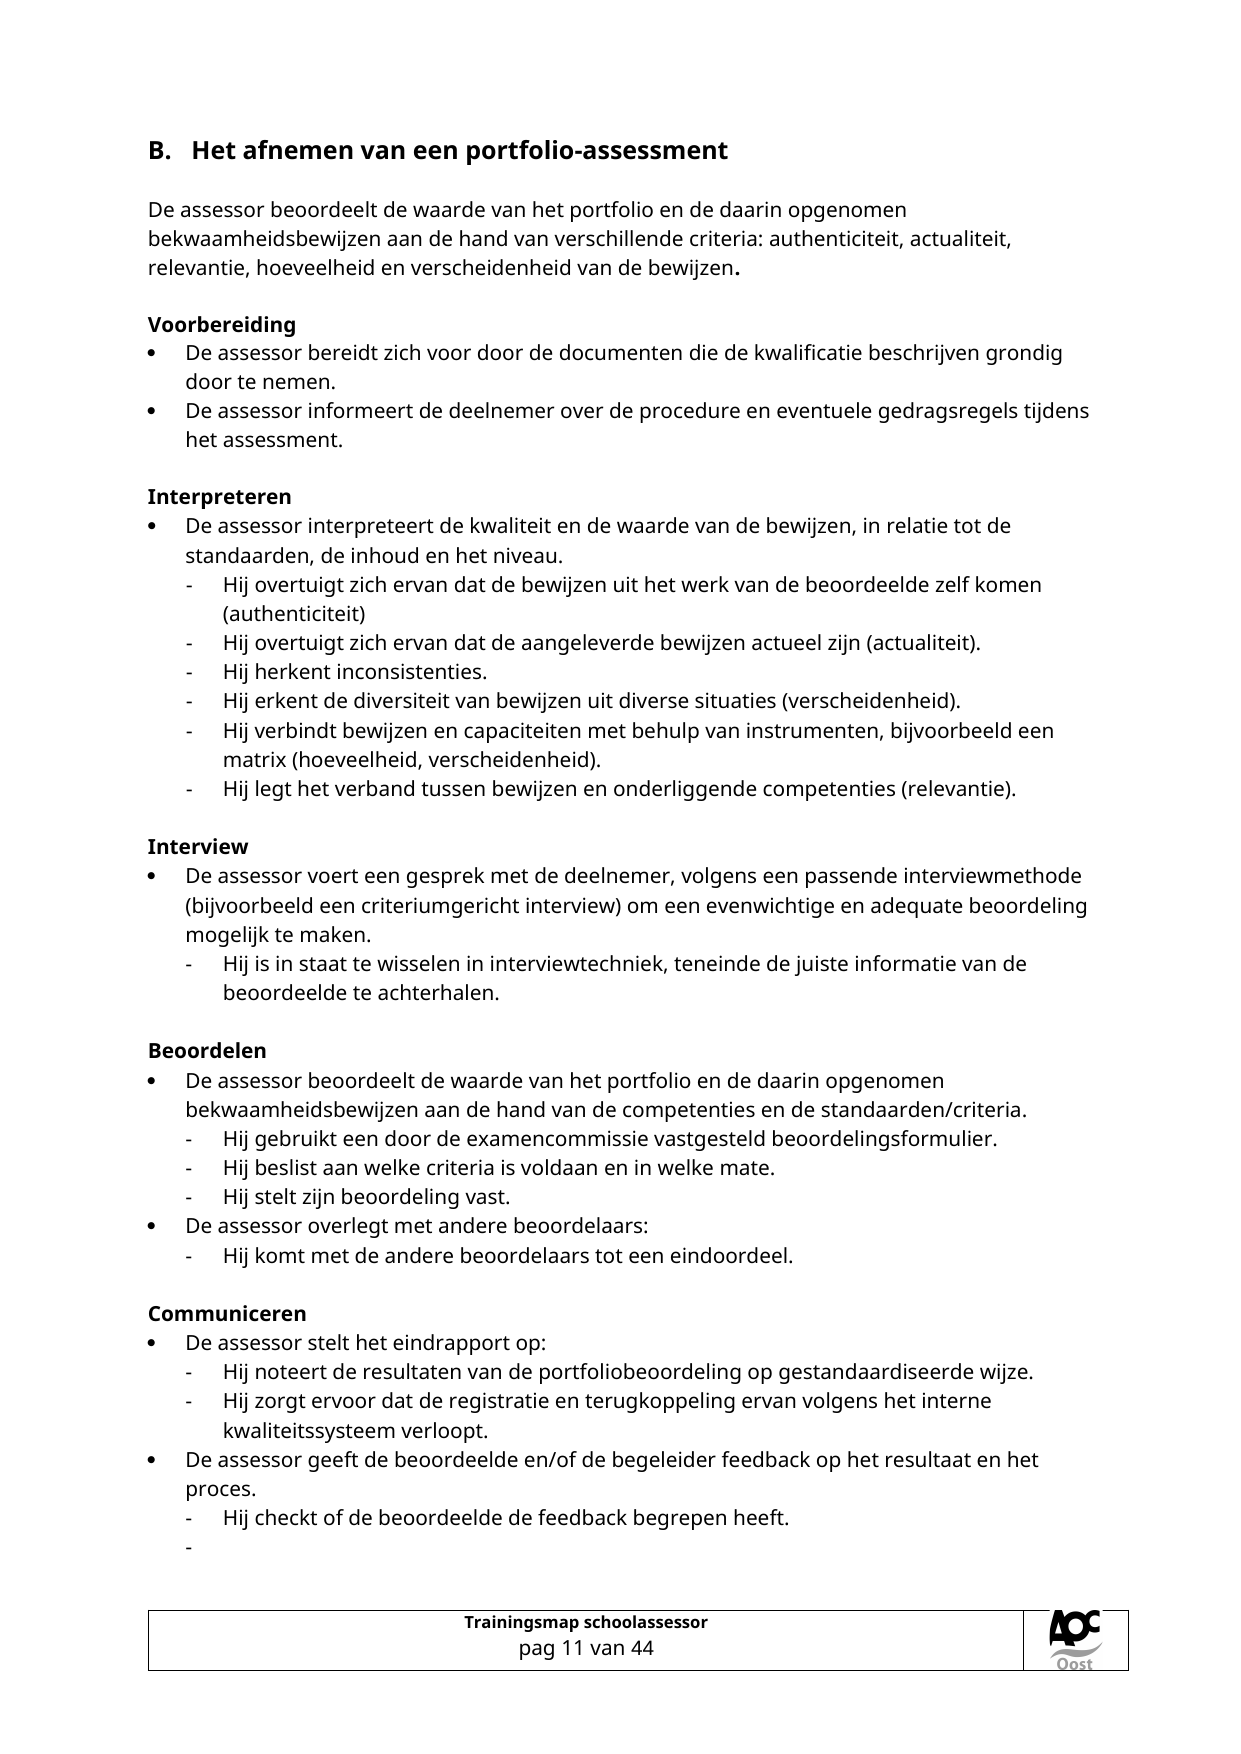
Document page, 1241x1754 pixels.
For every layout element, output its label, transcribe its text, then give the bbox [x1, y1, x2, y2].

list Hij legt het verband tussen bewijzen en onderliggende competenties (relevantie). [186, 773, 1092, 802]
list Hij beslist aan welke criteria is voldaan en in welke mate. [185, 1152, 1092, 1181]
list Hij overtuigt zich ervan dat de bewijzen uit het werk van de beoordeelde zelf komen (authenticiteit) [186, 569, 1092, 627]
list Hij is in staat te wisselen in interviewtechniek, teneinde de juiste informatie van de beoordeelde te achterhalen. [185, 948, 1092, 1006]
list Hij zorgt ervoor dat de registratie en terugkoppeling ervan volgens het interne kwaliteitssysteem verloopt. [185, 1386, 1092, 1444]
list Hij herkent inconsistenties. [186, 656, 1092, 686]
list Hij verbindt bewijzen en capaciteiten met behulp van instrumenten, bijvoorbeeld een matrix (hoeveelheid, verscheidenheid). [186, 715, 1092, 773]
list Het afnemen van een portfolio-assessment [148, 136, 1092, 165]
text Interpreteren [148, 482, 1092, 511]
list Hij stelt zijn beoordeling vast. [185, 1181, 1092, 1211]
text Communiceren [148, 1298, 1092, 1327]
list Hij komt met de andere beoordelaars tot een eindoordeel. [185, 1240, 1092, 1269]
list De assessor voert een gesprek met de deelnemer, volgens een passende interviewmethode (bijvoorbeeld een criteriumgericht interview) om een evenwichtige en adequate beoordeling mogelijk te maken. [148, 861, 1092, 948]
text Interview [148, 831, 1092, 861]
text De assessor beoordeelt de waarde van het portfolio en de daarin opgenomen bekwaamheidsbewijzen aan de hand van verschillende criteria: authenticiteit, actualiteit, relevantie, hoeveelheid en verscheidenheid van de bewijzen. [148, 165, 1092, 282]
list De assessor interpreteert de kwaliteit en de waarde van de bewijzen, in relatie tot de standaarden, de inhoud en het niveau. [148, 511, 1092, 569]
list De assessor overlegt met andere beoordelaars: [148, 1211, 1092, 1240]
list De assessor beoordeelt de waarde van het portfolio en de daarin opgenomen bekwaamheidsbewijzen aan de hand van de competenties en de standaarden/criteria. [148, 1065, 1092, 1123]
list De assessor informeert de deelnemer over de procedure en eventuele gedragsregels tijdens het assessment. [148, 395, 1092, 454]
list Hij noteert de resultaten van de portfoliobeoordeling op gestandaardiseerde wijze. [185, 1356, 1092, 1386]
list Hij gebruikt een door de examencommissie vastgesteld beoordelingsformulier. [185, 1123, 1092, 1152]
list De assessor geeft de beoordeelde en/of de begeleider feedback op het resultaat en het proces. [148, 1444, 1092, 1502]
picture [1049, 1610, 1103, 1670]
list Hij checkt of de beoordeelde de feedback begrepen heeft. [185, 1502, 1092, 1531]
text Voorbereiding [148, 310, 1092, 338]
list De assessor stelt het eindrapport op: [148, 1327, 1092, 1356]
text Beoordelen [148, 1036, 1092, 1065]
list Hij erkent de diversiteit van bewijzen uit diverse situaties (verscheidenheid). [186, 686, 1092, 715]
list De assessor bereidt zich voor door de documenten die de kwalificatie beschrijven grondig door te nemen. [148, 338, 1092, 395]
list Hij overtuigt zich ervan dat de aangeleverde bewijzen actueel zijn (actualiteit). [186, 627, 1092, 656]
